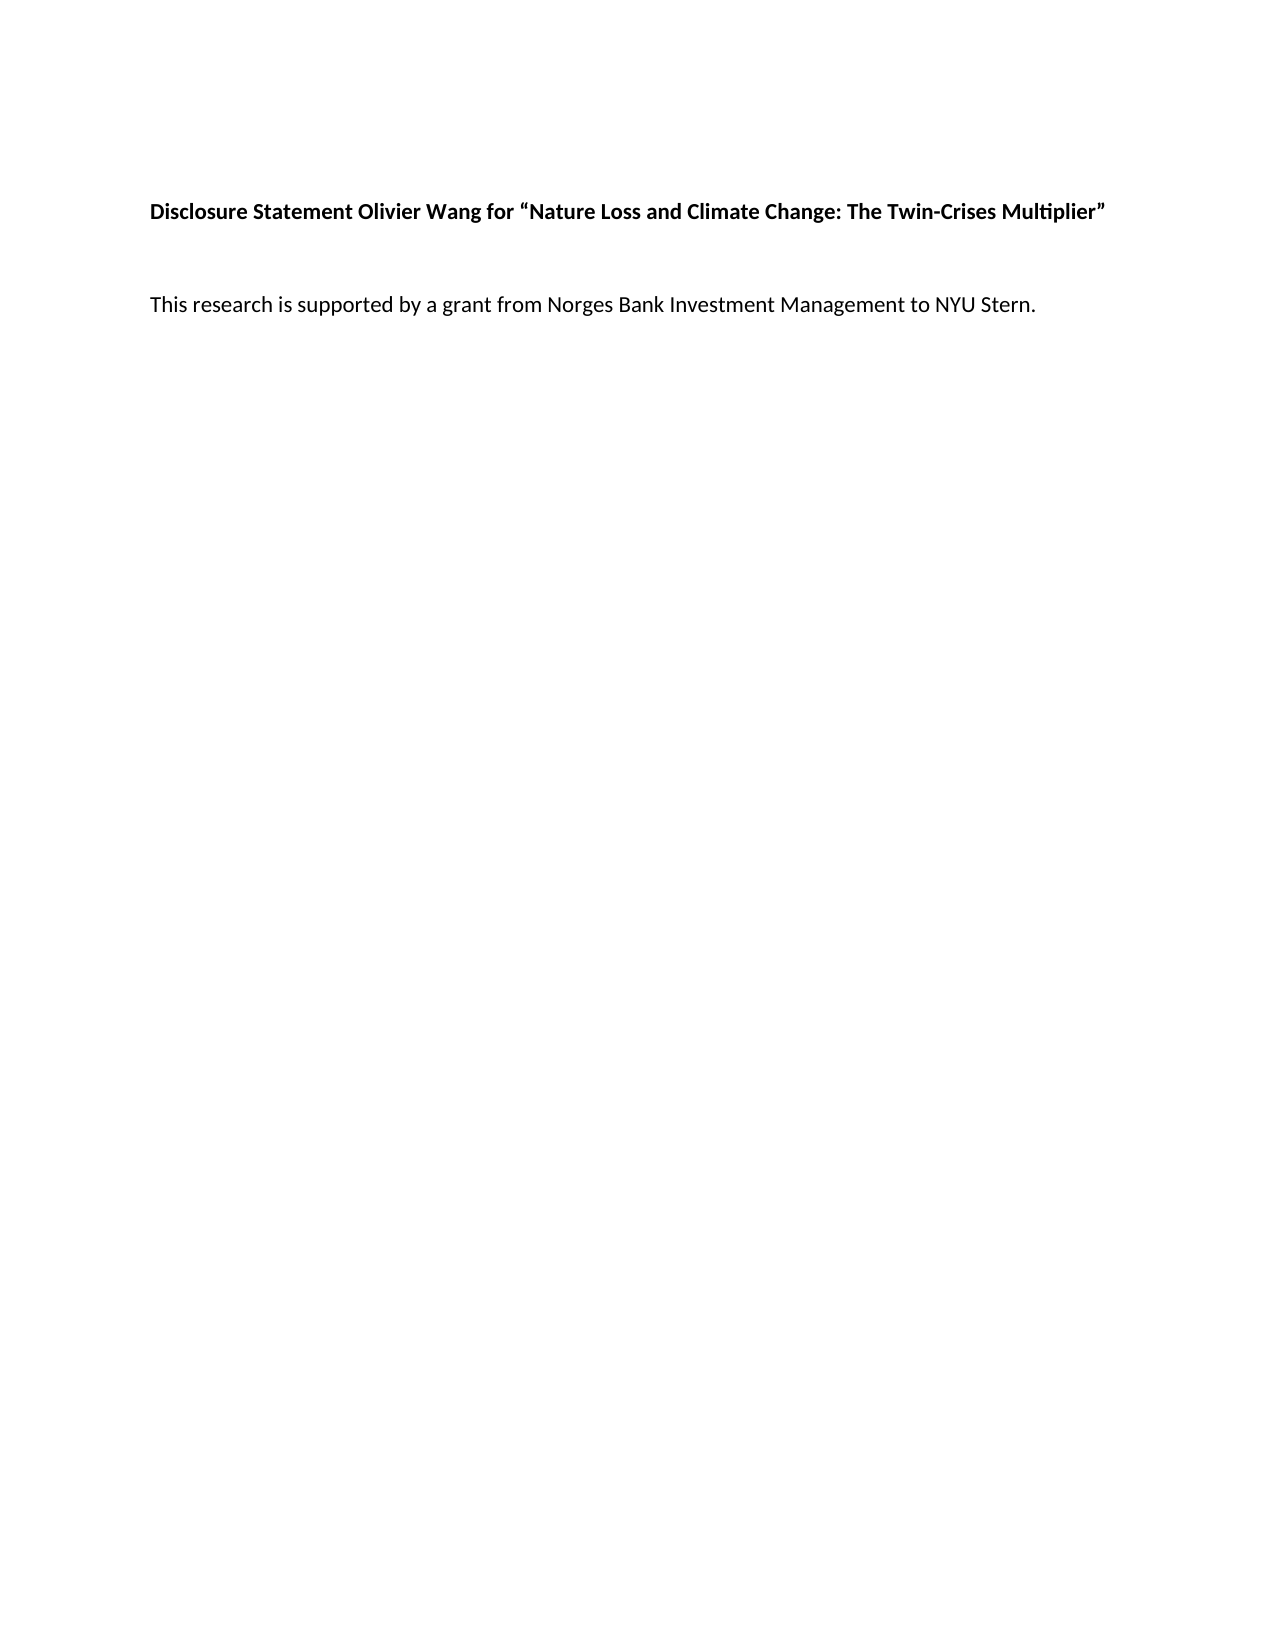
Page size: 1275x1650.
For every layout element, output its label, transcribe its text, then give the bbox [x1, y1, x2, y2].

text Disclosure Statement Olivier Wang for “Nature Loss and Climate Change: The Twin-Crises Multiplier” [150, 197, 1125, 225]
text This research is supported by a grant from Norges Bank Investment Management to NYU Stern. [150, 291, 1125, 319]
